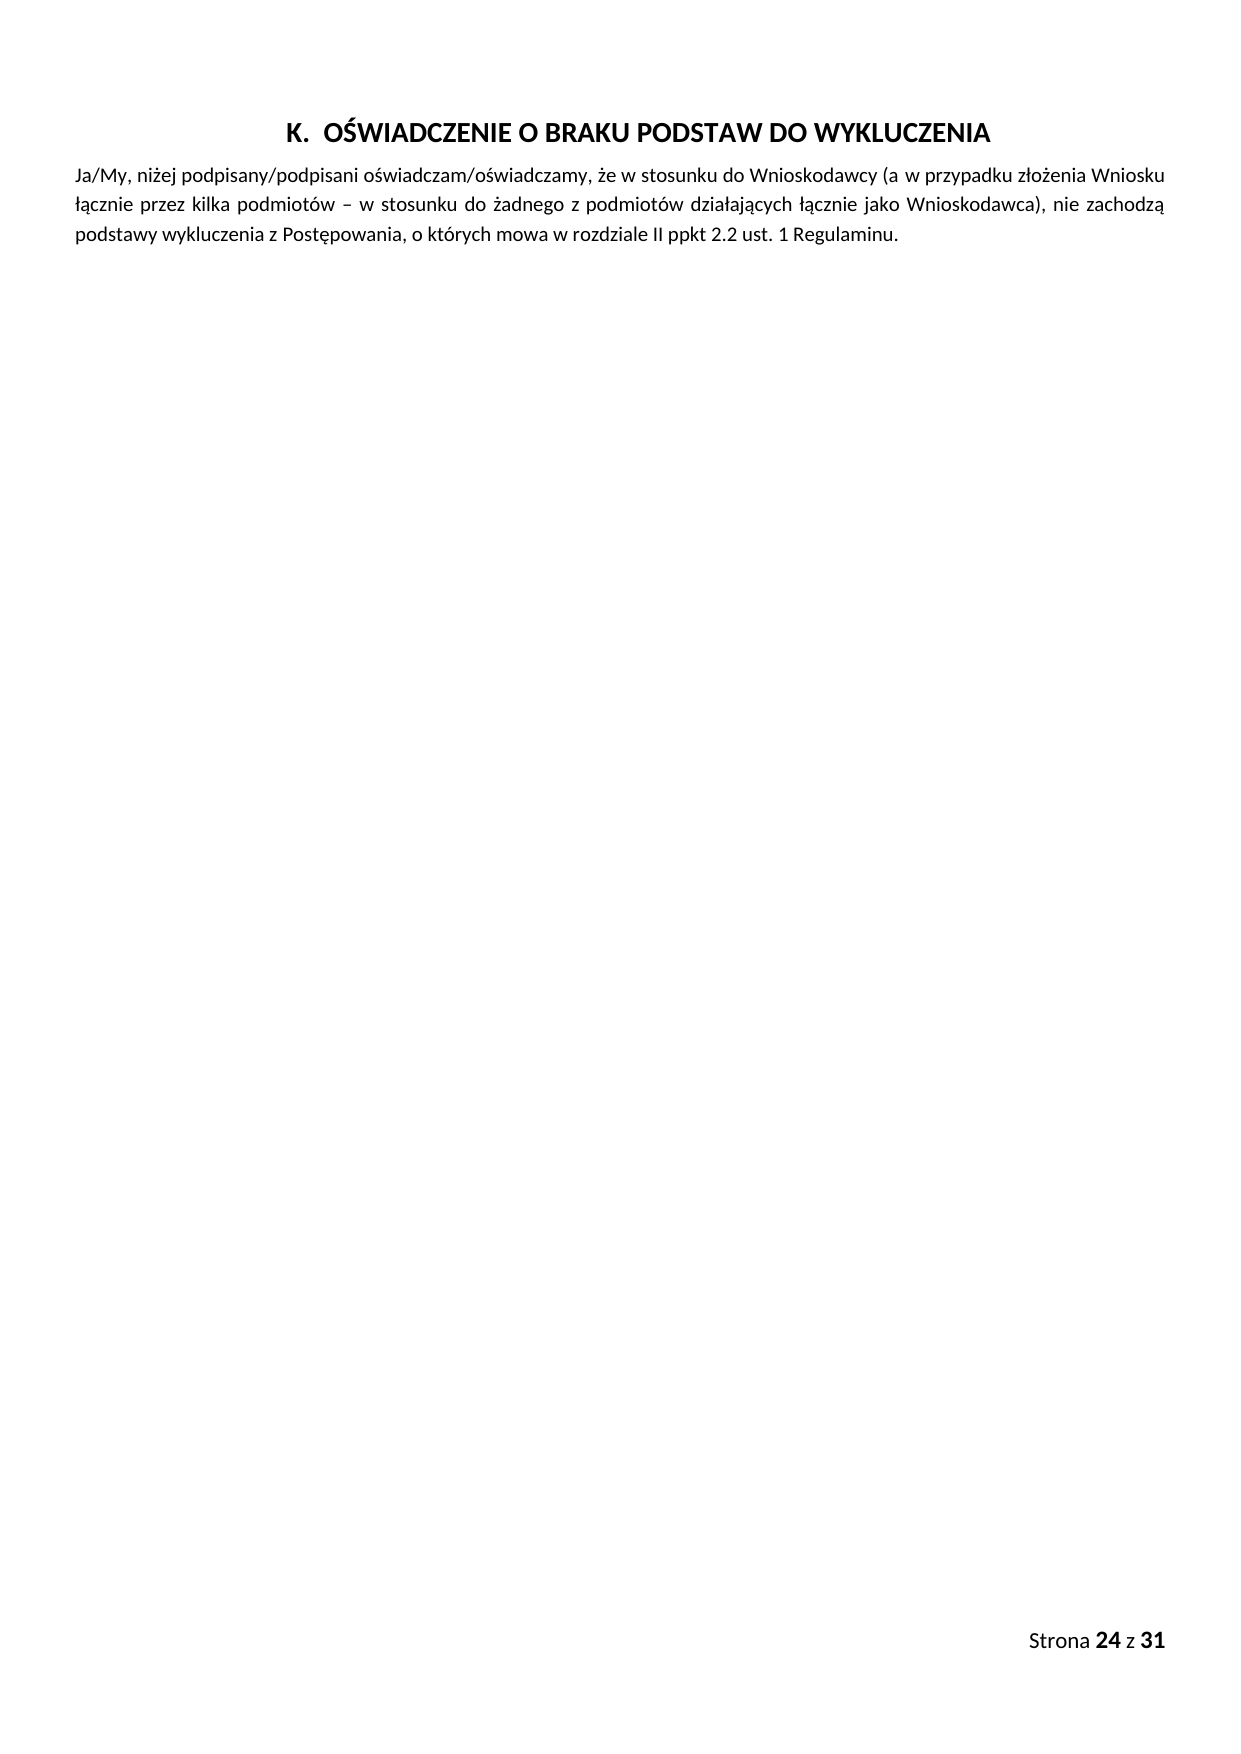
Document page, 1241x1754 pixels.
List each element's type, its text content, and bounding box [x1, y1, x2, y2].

list Ja/My, niżej podpisany/podpisani oświadczam/oświadczamy, że w stosunku do Wnioskodawcy (a w przypadku złożenia Wniosku łącznie przez kilka podmiotów – w stosunku do żadnego z podmiotów działających łącznie jako Wnioskodawca), nie zachodzą podstawy wykluczenia z Postępowania, o których mowa w rozdziale II ppkt 2.2 ust. 1 Regulaminu. [75, 162, 1165, 246]
subtitle OŚWIADCZENIE O BRAKU PODSTAW DO WYKLUCZENIA [112, 114, 1165, 150]
